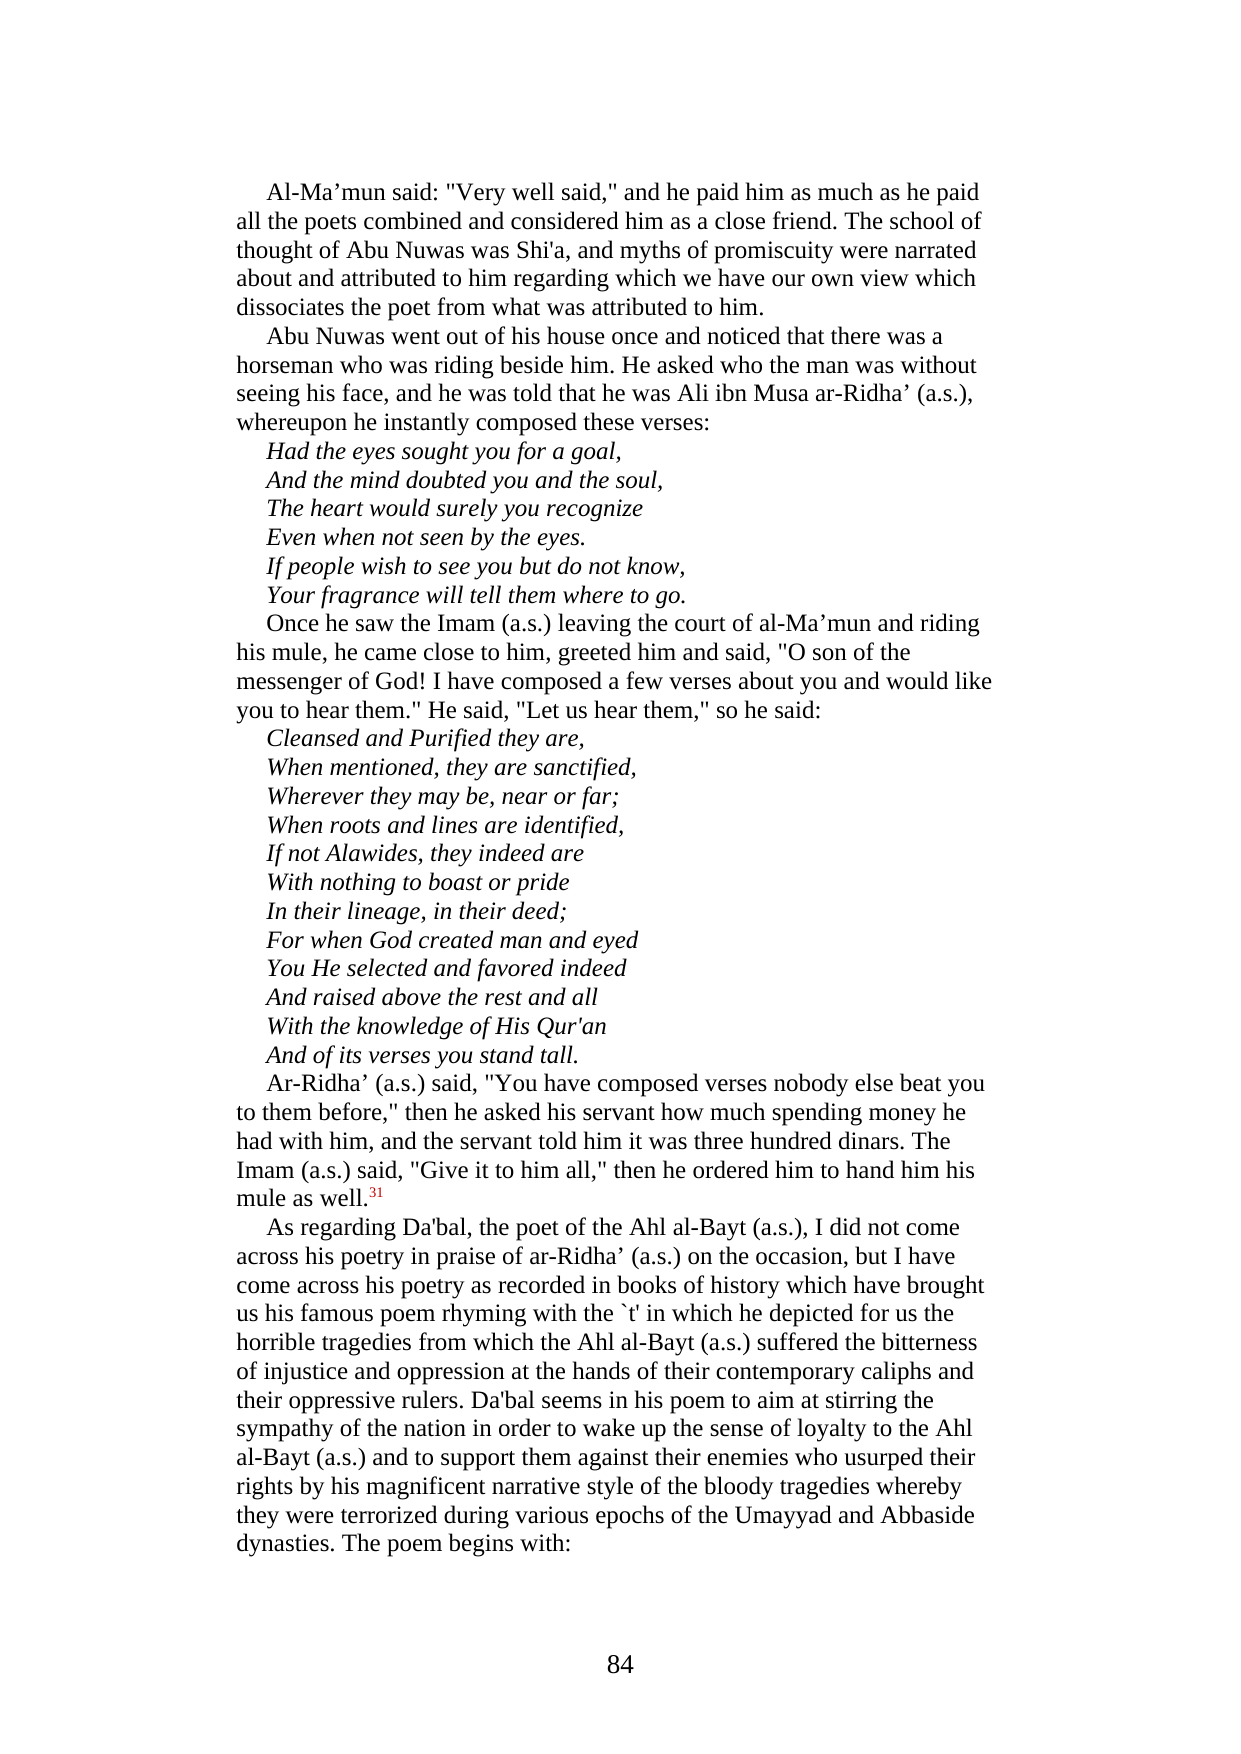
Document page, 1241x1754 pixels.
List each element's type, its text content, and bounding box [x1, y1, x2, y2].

text With the knowledge of His Qur'an [236, 1011, 1004, 1040]
text The heart would surely you recognize [236, 493, 1004, 522]
text In their lineage, in their deed; [236, 896, 1004, 925]
text And of its verses you stand tall. [236, 1040, 1004, 1068]
text Wherever they may be, near or far; [236, 781, 1004, 810]
text If not Alawides, they indeed are [236, 838, 1004, 867]
text Al-Ma’mun said: "Very well said," and he paid him as much as he paid all the poets combined and considered him as a close friend. The school of thought of Abu Nuwas was Shi'a, and myths of promiscuity were narrated about and attributed to him regarding which we have our own view which dissociates the poet from what was attributed to him. [236, 177, 1004, 321]
text Ar-Ridha’ (a.s.) said, "You have composed verses nobody else beat you to them before," then he asked his servant how much spending money he had with him, and the servant told him it was three hundred dinars. The Imam (a.s.) said, "Give it to him all," then he ordered him to hand him his mule as well.31 [236, 1068, 1004, 1212]
text When mentioned, they are sanctified, [236, 752, 1004, 781]
text For when God created man and eyed [236, 925, 1004, 953]
text Your fragrance will tell them where to go. [236, 580, 1004, 608]
text Once he saw the Imam (a.s.) leaving the court of al-Ma’mun and riding his mule, he came close to him, greeted him and said, "O son of the messenger of God! I have composed a few verses about you and would like you to hear them." He said, "Let us hear them," so he said: [236, 608, 1004, 723]
text Had the eyes sought you for a goal, [236, 436, 1004, 465]
text Abu Nuwas went out of his house once and noticed that there was a horseman who was riding beside him. He asked who the man was without seeing his face, and he was told that he was Ali ibn Musa ar-Ridha’ (a.s.), whereupon he instantly composed these verses: [236, 321, 1004, 436]
text With nothing to boast or pride [236, 867, 1004, 896]
text If people wish to see you but do not know, [236, 551, 1004, 580]
text Even when not seen by the eyes. [236, 522, 1004, 551]
text You He selected and favored indeed [236, 953, 1004, 982]
text And raised above the rest and all [236, 982, 1004, 1011]
text And the mind doubted you and the soul, [236, 465, 1004, 493]
text When roots and lines are identified, [236, 810, 1004, 838]
text As regarding Da'bal, the poet of the Ahl al-Bayt (a.s.), I did not come across his poetry in praise of ar-Ridha’ (a.s.) on the occasion, but I have come across his poetry as recorded in books of history which have brought us his famous poem rhyming with the `t' in which he depicted for us the horrible tragedies from which the Ahl al-Bayt (a.s.) suffered the bitterness of injustice and oppression at the hands of their contemporary caliphs and their oppressive rulers. Da'bal seems in his poem to aim at stirring the sympathy of the nation in order to wake up the sense of loyalty to the Ahl al-Bayt (a.s.) and to support them against their enemies who usurped their rights by his magnificent narrative style of the bloody tragedies whereby they were terrorized during various epochs of the Umayyad and Abbaside dynasties. The poem begins with: [236, 1212, 1004, 1557]
text Cleansed and Purified they are, [236, 723, 1004, 752]
